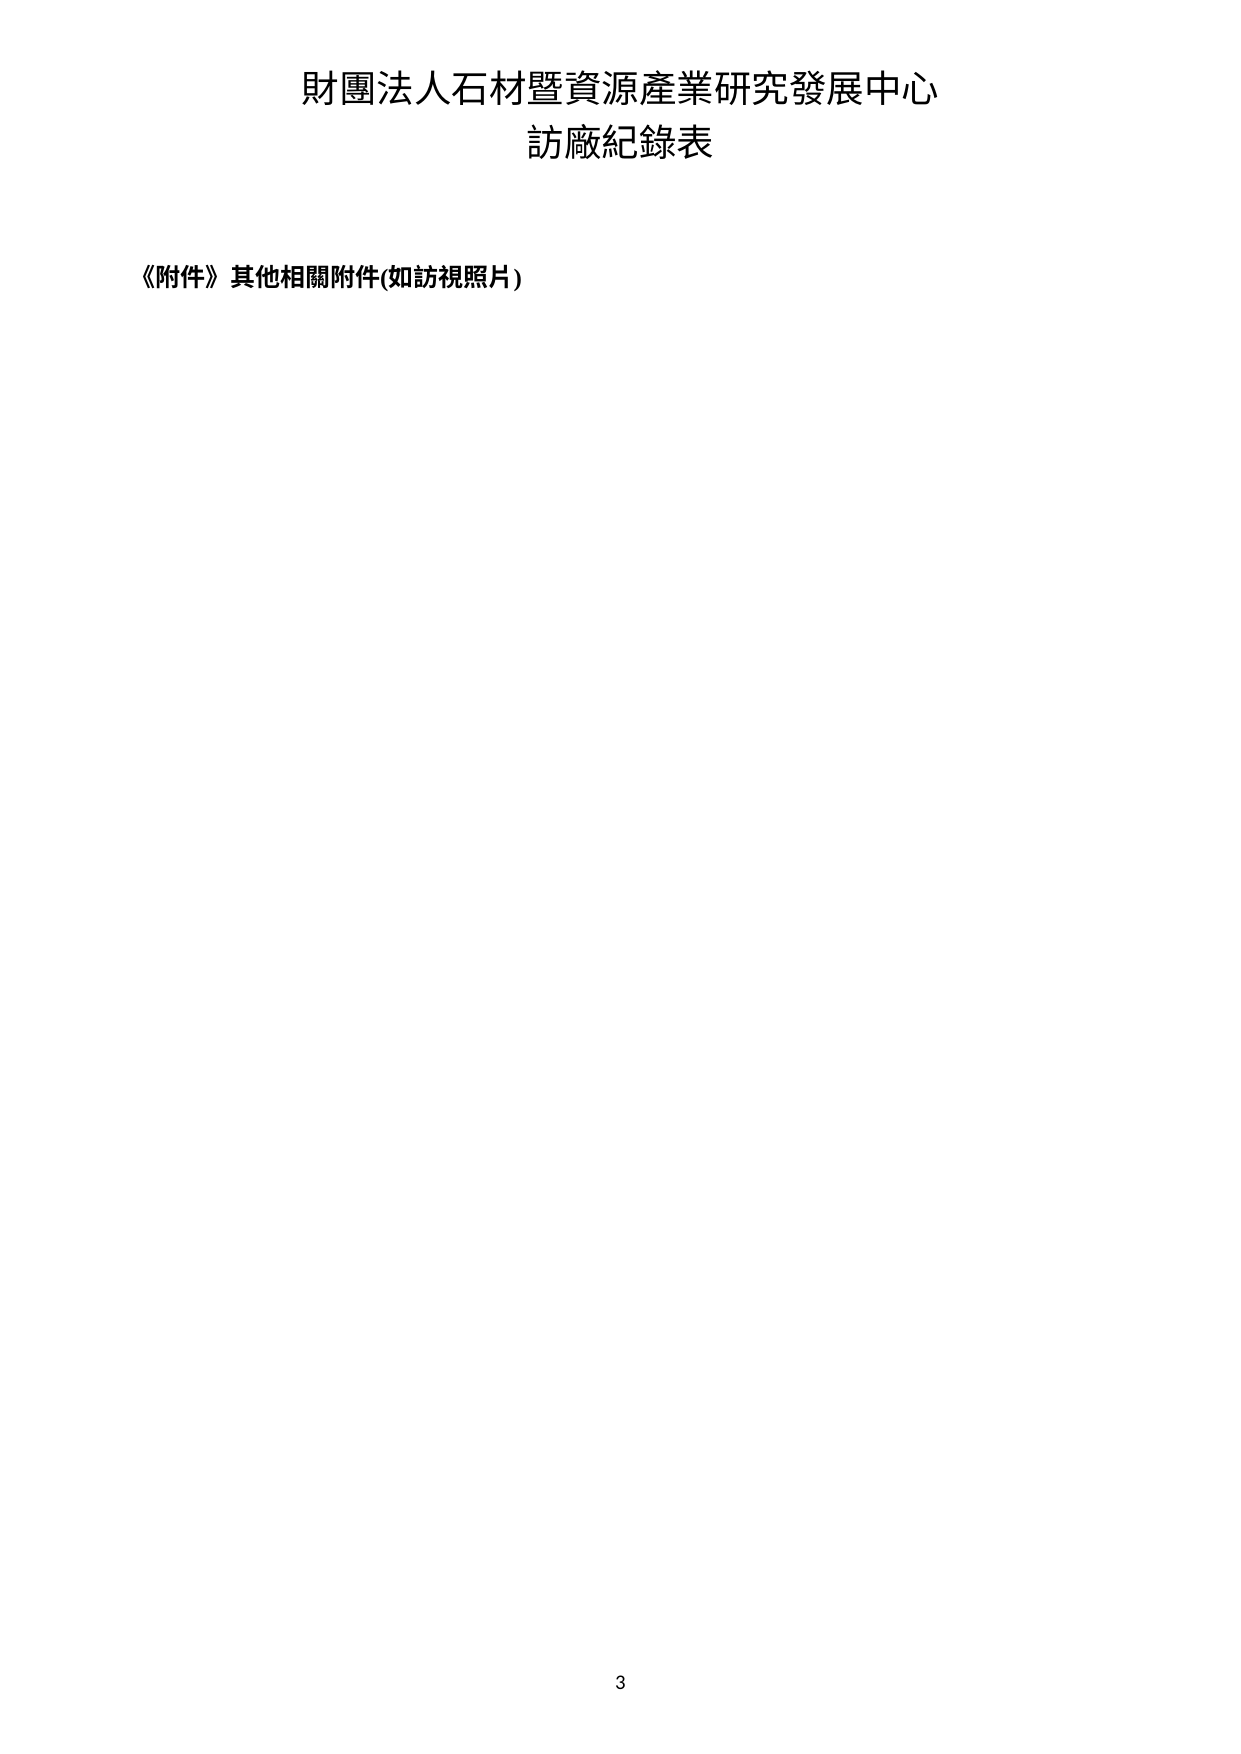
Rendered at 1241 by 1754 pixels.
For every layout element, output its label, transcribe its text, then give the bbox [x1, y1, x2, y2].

list 《附件》其他相關附件(如訪視照片) [130, 257, 1110, 295]
